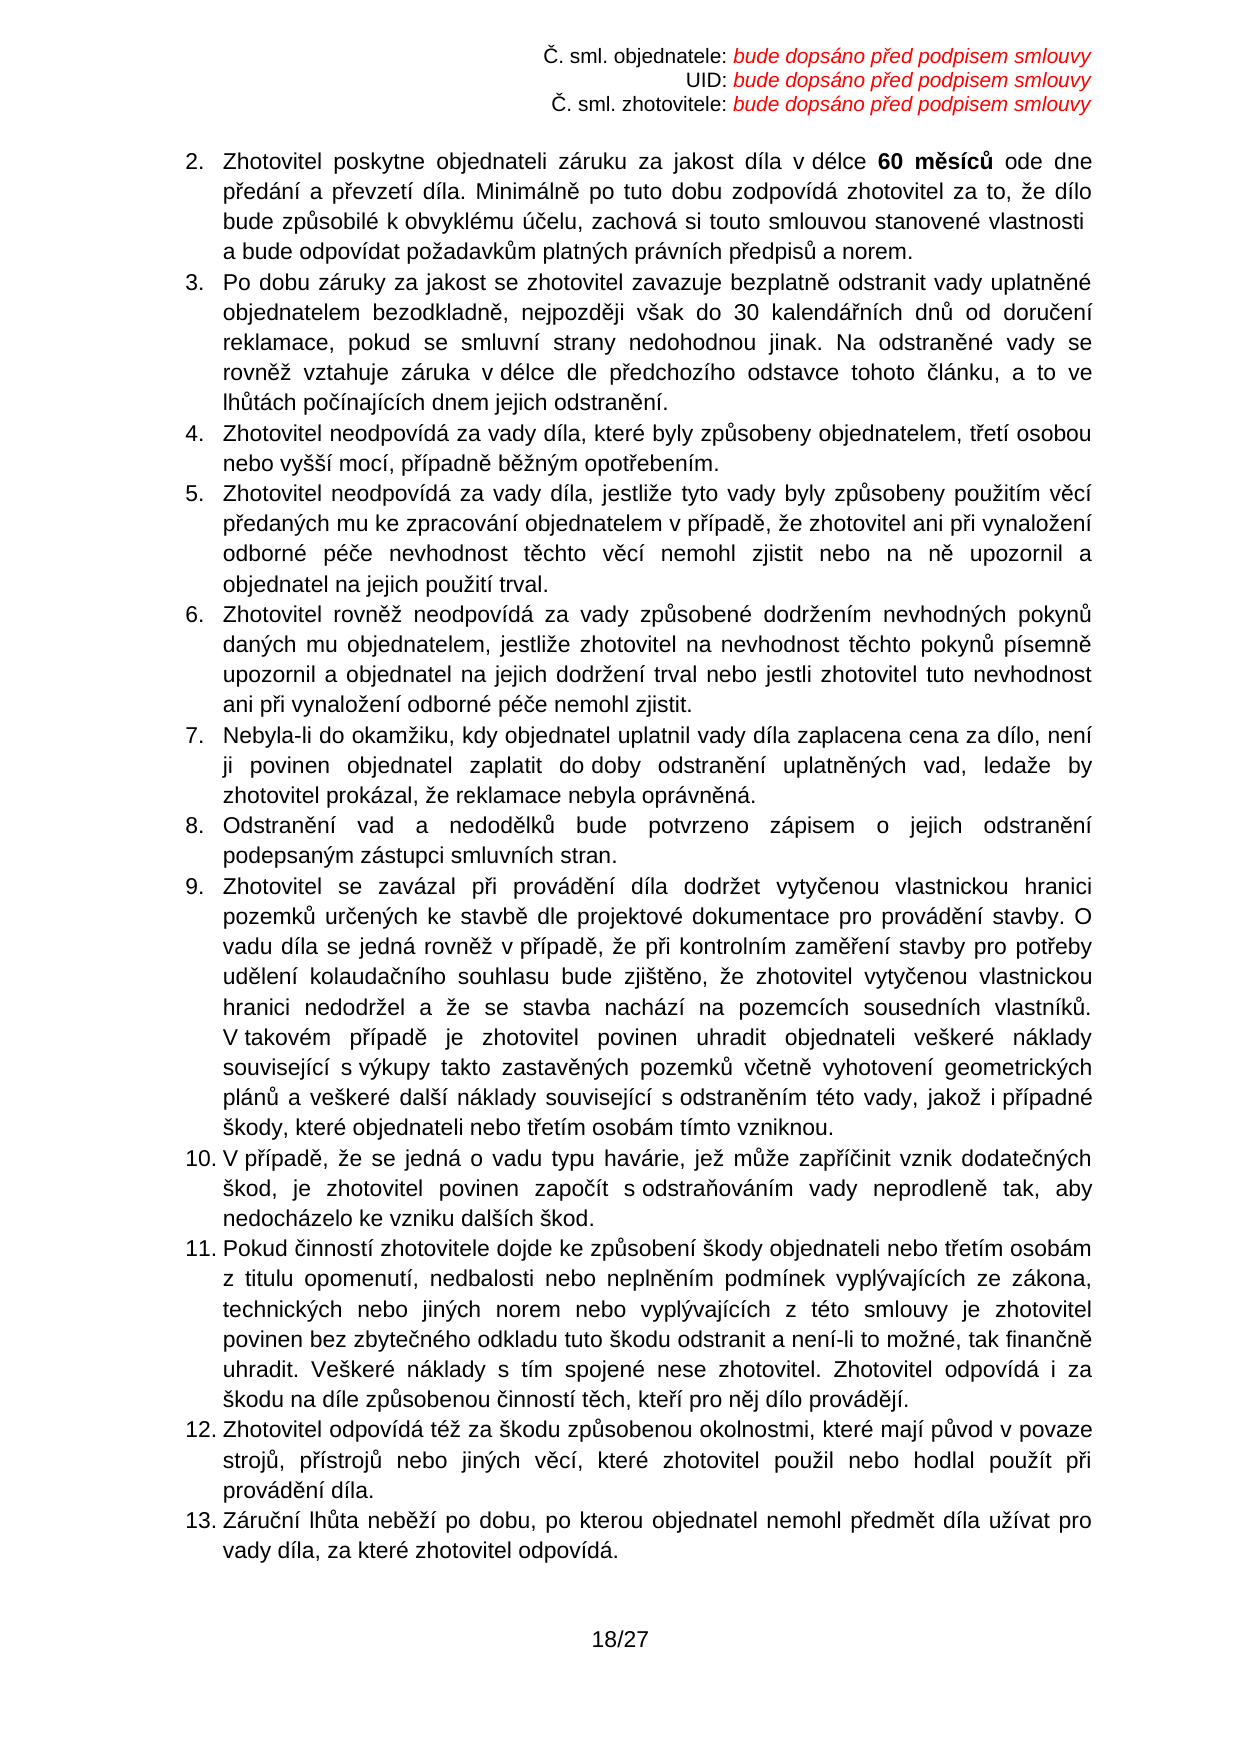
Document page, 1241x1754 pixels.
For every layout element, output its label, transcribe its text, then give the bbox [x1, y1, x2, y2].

list V případě, že se jedná o vadu typu havárie, jež může zapříčinit vznik dodatečných škod, je zhotovitel povinen započít s odstraňováním vady neprodleně tak, aby nedocházelo ke vzniku dalších škod. [185, 1144, 1093, 1231]
list Nebyla-li do okamžiku, kdy objednatel uplatnil vady díla zaplacena cena za dílo, není ji povinen objednatel zaplatit do doby odstranění uplatněných vad, ledaže by zhotovitel prokázal, že reklamace nebyla oprávněná. [185, 722, 1093, 808]
list Zhotovitel neodpovídá za vady díla, jestliže tyto vady byly způsobeny použitím věcí předaných mu ke zpracování objednatelem v případě, že zhotovitel ani při vynaložení odborné péče nevhodnost těchto věcí nemohl zjistit nebo na ně upozornil a objednatel na jejich použití trval. [185, 480, 1093, 597]
list Zhotovitel neodpovídá za vady díla, které byly způsobeny objednatelem, třetí osobou nebo vyšší mocí, případně běžným opotřebením. [185, 419, 1093, 476]
list Zhotovitel poskytne objednateli záruku za jakost díla v délce 60 měsíců ode dne předání a převzetí díla. Minimálně po tuto dobu zodpovídá zhotovitel za to, že dílo bude způsobilé k obvyklému účelu, zachová si touto smlouvou stanovené vlastnosti a bude odpovídat požadavkům platných právních předpisů a norem. [185, 148, 1093, 264]
list Pokud činností zhotovitele dojde ke způsobení škody objednateli nebo třetím osobám z titulu opomenutí, nedbalosti nebo neplněním podmínek vyplývajících ze zákona, technických nebo jiných norem nebo vyplývajících z této smlouvy je zhotovitel povinen bez zbytečného odkladu tuto škodu odstranit a není-li to možné, tak finančně uhradit. Veškeré náklady s tím spojené nese zhotovitel. Zhotovitel odpovídá i za škodu na díle způsobenou činností těch, kteří pro něj dílo provádějí. [185, 1235, 1093, 1412]
list Po dobu záruky za jakost se zhotovitel zavazuje bezplatně odstranit vady uplatněné objednatelem bezodkladně, nejpozději však do 30 kalendářních dnů od doručení reklamace, pokud se smluvní strany nedohodnou jinak. Na odstraněné vady se rovněž vztahuje záruka v délce dle předchozího odstavce tohoto článku, a to ve lhůtách počínajících dnem jejich odstranění. [185, 268, 1093, 416]
list Záruční lhůta neběží po dobu, po kterou objednatel nemohl předmět díla užívat pro vady díla, za které zhotovitel odpovídá. [185, 1507, 1093, 1563]
list Zhotovitel odpovídá též za škodu způsobenou okolnostmi, které mají původ v povaze strojů, přístrojů nebo jiných věcí, které zhotovitel použil nebo hodlal použít při provádění díla. [185, 1416, 1093, 1503]
list Zhotovitel rovněž neodpovídá za vady způsobené dodržením nevhodných pokynů daných mu objednatelem, jestliže zhotovitel na nevhodnost těchto pokynů písemně upozornil a objednatel na jejich dodržení trval nebo jestli zhotovitel tuto nevhodnost ani při vynaložení odborné péče nemohl zjistit. [185, 601, 1093, 718]
list Zhotovitel se zavázal při provádění díla dodržet vytyčenou vlastnickou hranici pozemků určených ke stavbě dle projektové dokumentace pro provádění stavby. O vadu díla se jedná rovněž v případě, že při kontrolním zaměření stavby pro potřeby udělení kolaudačního souhlasu bude zjištěno, že zhotovitel vytyčenou vlastnickou hranici nedodržel a že se stavba nachází na pozemcích sousedních vlastníků. V takovém případě je zhotovitel povinen uhradit objednateli veškeré náklady související s výkupy takto zastavěných pozemků včetně vyhotovení geometrických plánů a veškeré další náklady související s odstraněním této vady, jakož i případné škody, které objednateli nebo třetím osobám tímto vzniknou. [185, 873, 1093, 1141]
list Odstranění vad a nedodělků bude potvrzeno zápisem o jejich odstranění podepsaným zástupci smluvních stran. [185, 812, 1093, 869]
